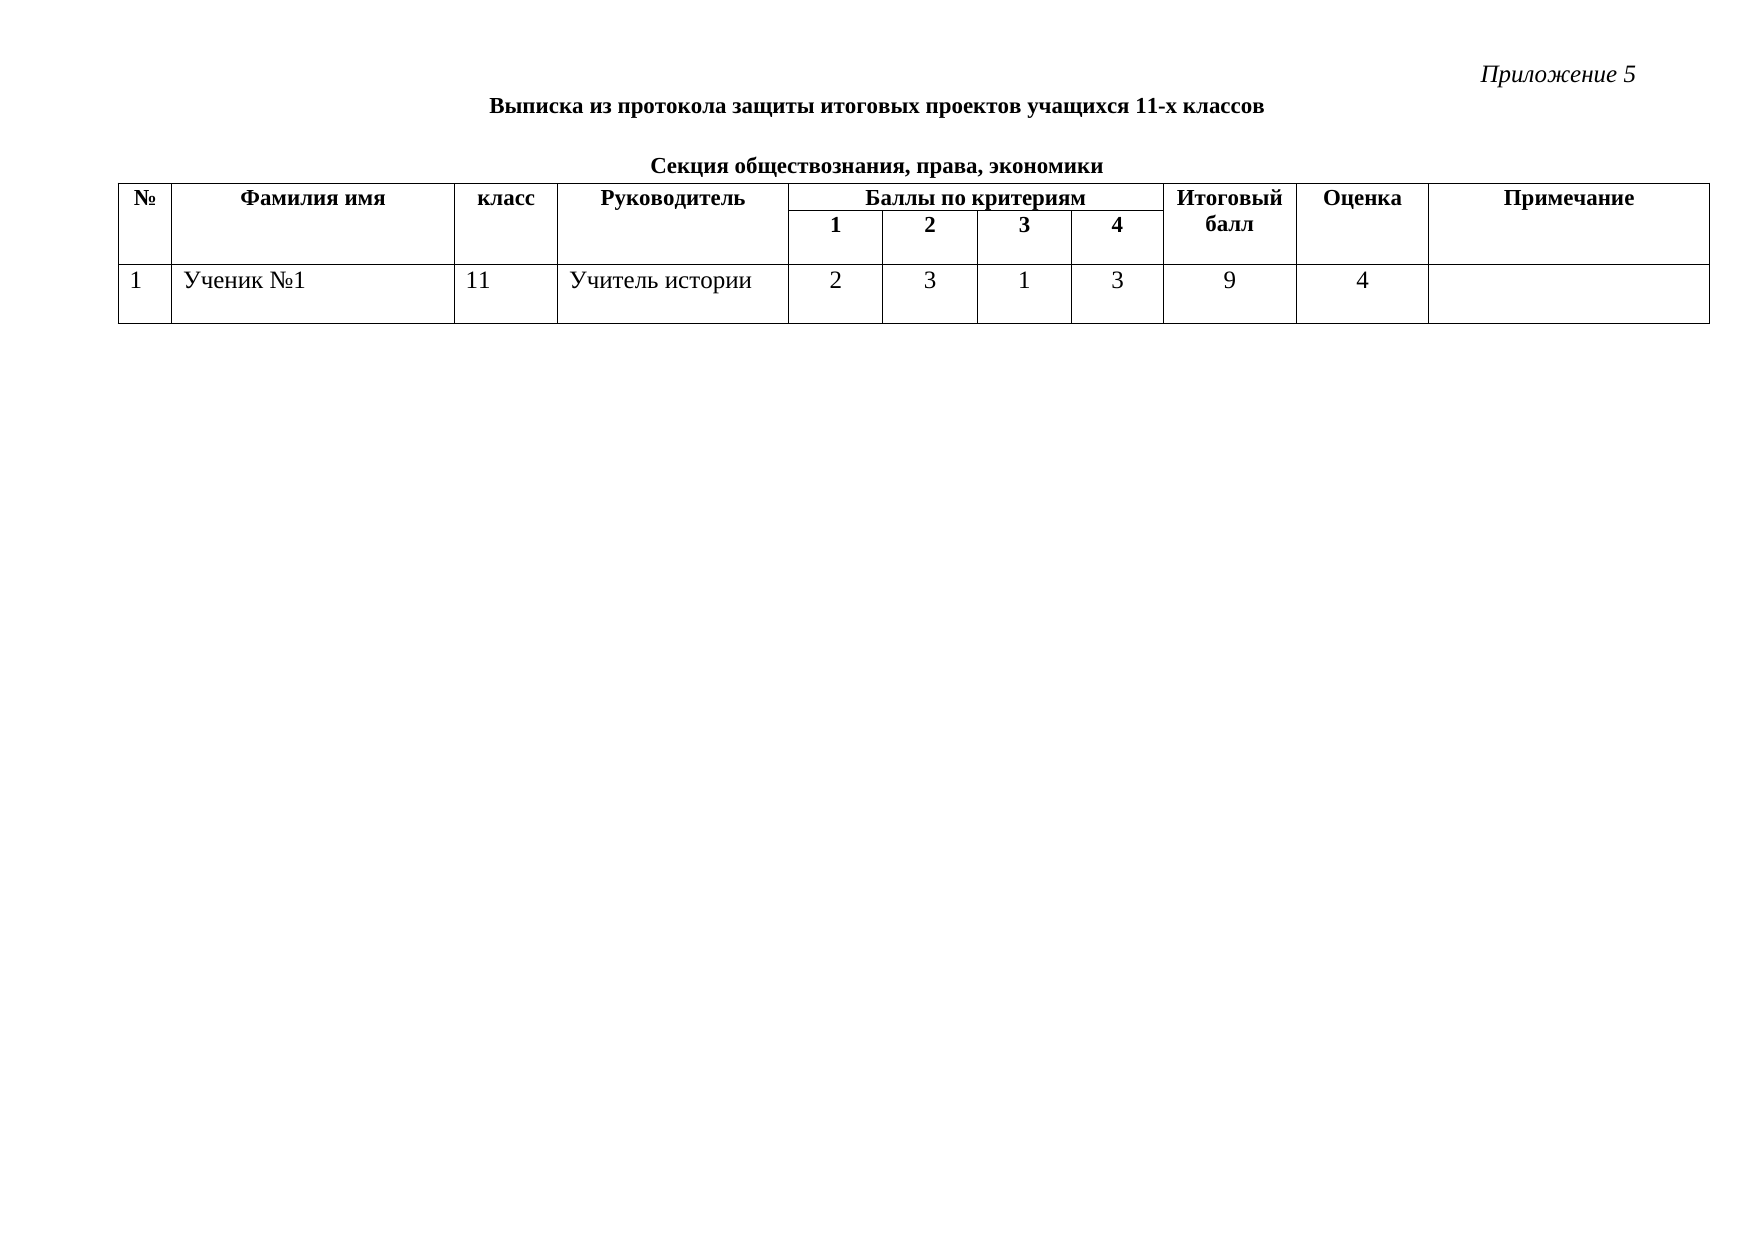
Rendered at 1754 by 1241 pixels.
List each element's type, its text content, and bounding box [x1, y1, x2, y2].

table_header Оценка [1297, 184, 1428, 264]
table_cell 1 [978, 265, 1071, 322]
table_cell 3 [883, 265, 977, 322]
table_cell 4 [1297, 265, 1428, 322]
text Секция обществознания, права, экономики [118, 152, 1636, 179]
table_header Примечание [1429, 184, 1709, 264]
table_header Руководитель [558, 184, 788, 264]
table_cell 3 [978, 211, 1071, 264]
table_header класс [455, 184, 557, 264]
table_cell 2 [789, 265, 882, 322]
table_cell 9 [1164, 265, 1296, 322]
table_header Фамилия имя [172, 184, 454, 264]
text Выписка из протокола защиты итоговых проектов учащихся 11-х классов [118, 92, 1636, 118]
table_cell 3 [1072, 265, 1163, 322]
table_cell Учитель истории [558, 265, 788, 322]
table_cell 2 [883, 211, 977, 264]
text Приложение 5 [118, 59, 1636, 88]
table_header № [119, 184, 171, 264]
table_header Баллы по критериям [789, 184, 1163, 210]
table_cell [1429, 265, 1709, 322]
table_cell 1 [119, 265, 171, 322]
table_header Итоговый балл [1164, 184, 1296, 264]
table_cell 11 [455, 265, 557, 322]
table_cell 4 [1072, 211, 1163, 264]
table_cell Ученик №1 [172, 265, 454, 322]
table_cell 1 [789, 211, 882, 264]
